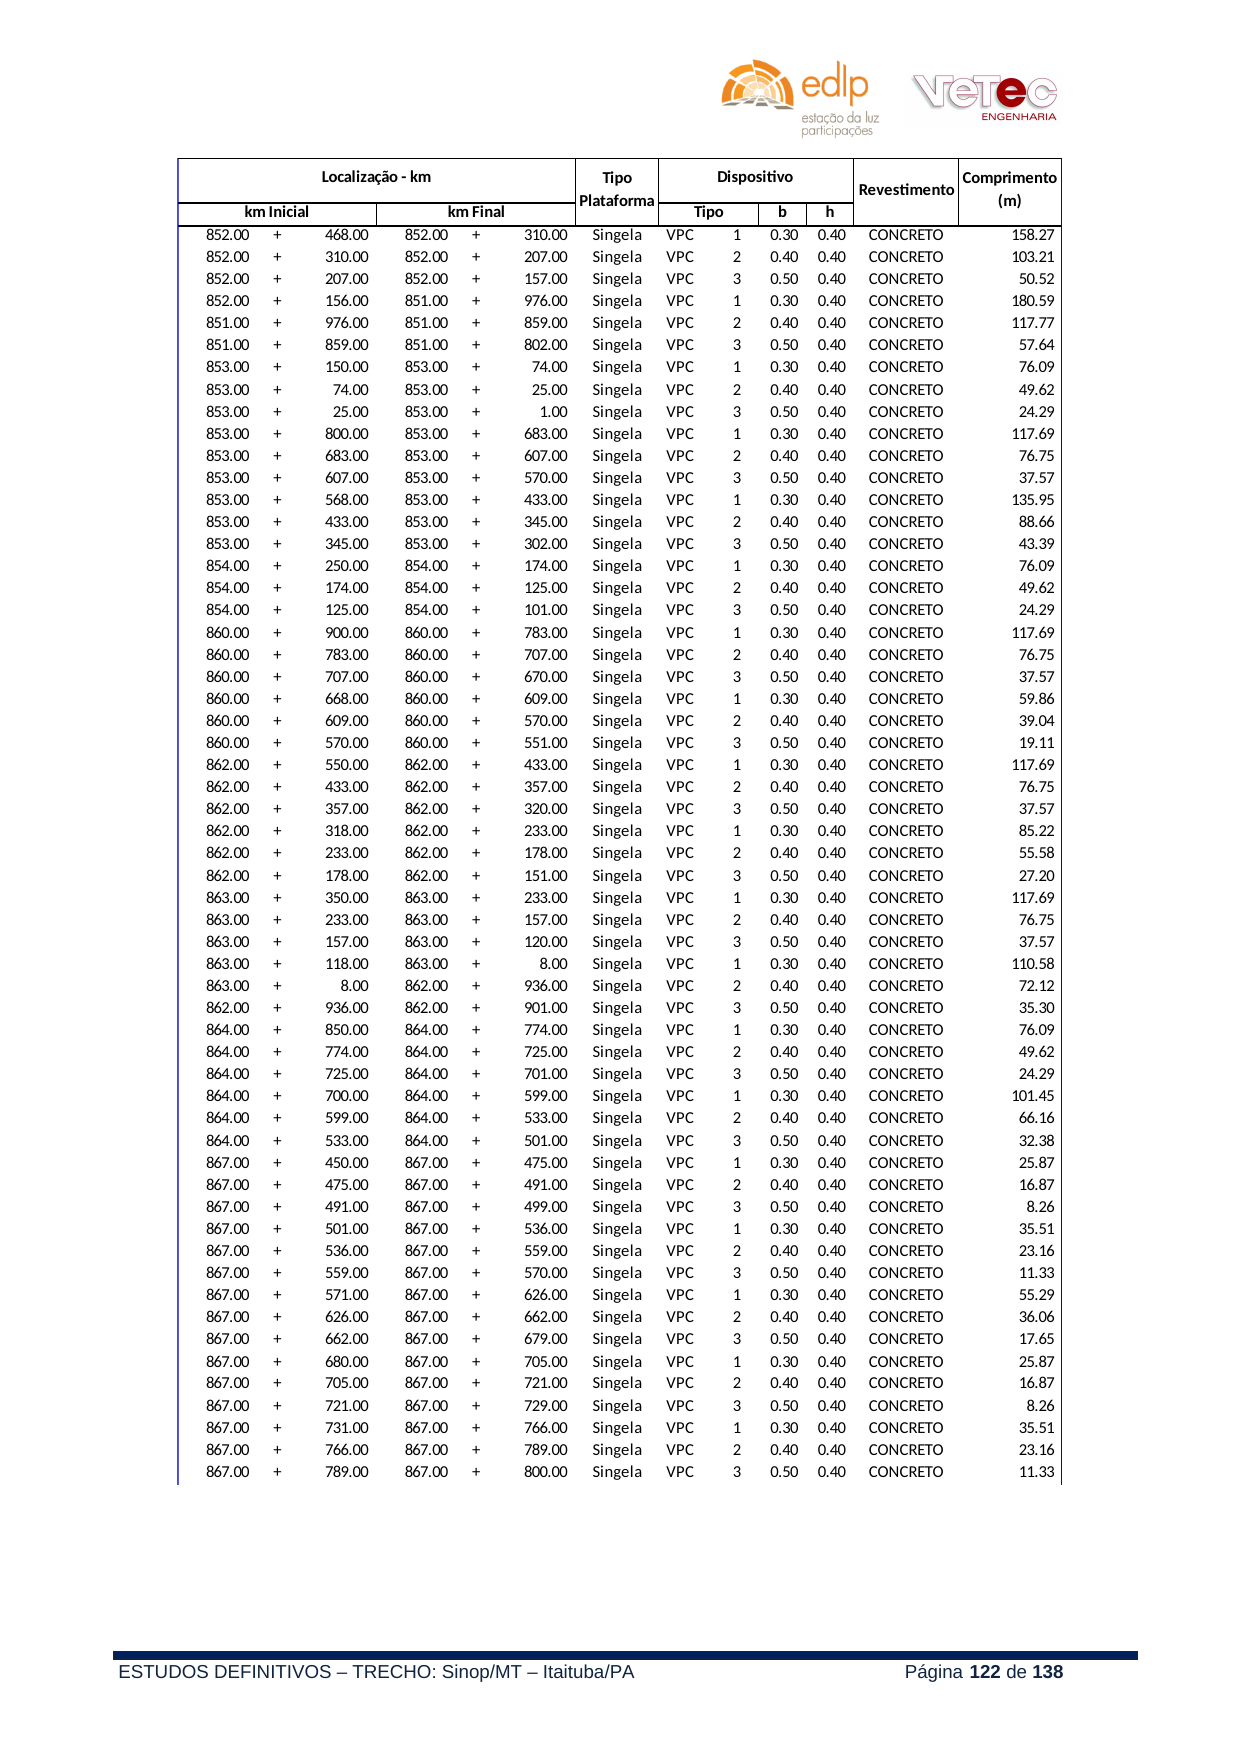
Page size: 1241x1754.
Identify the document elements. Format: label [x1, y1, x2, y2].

picture [904, 73, 1064, 127]
picture [700, 27, 893, 158]
